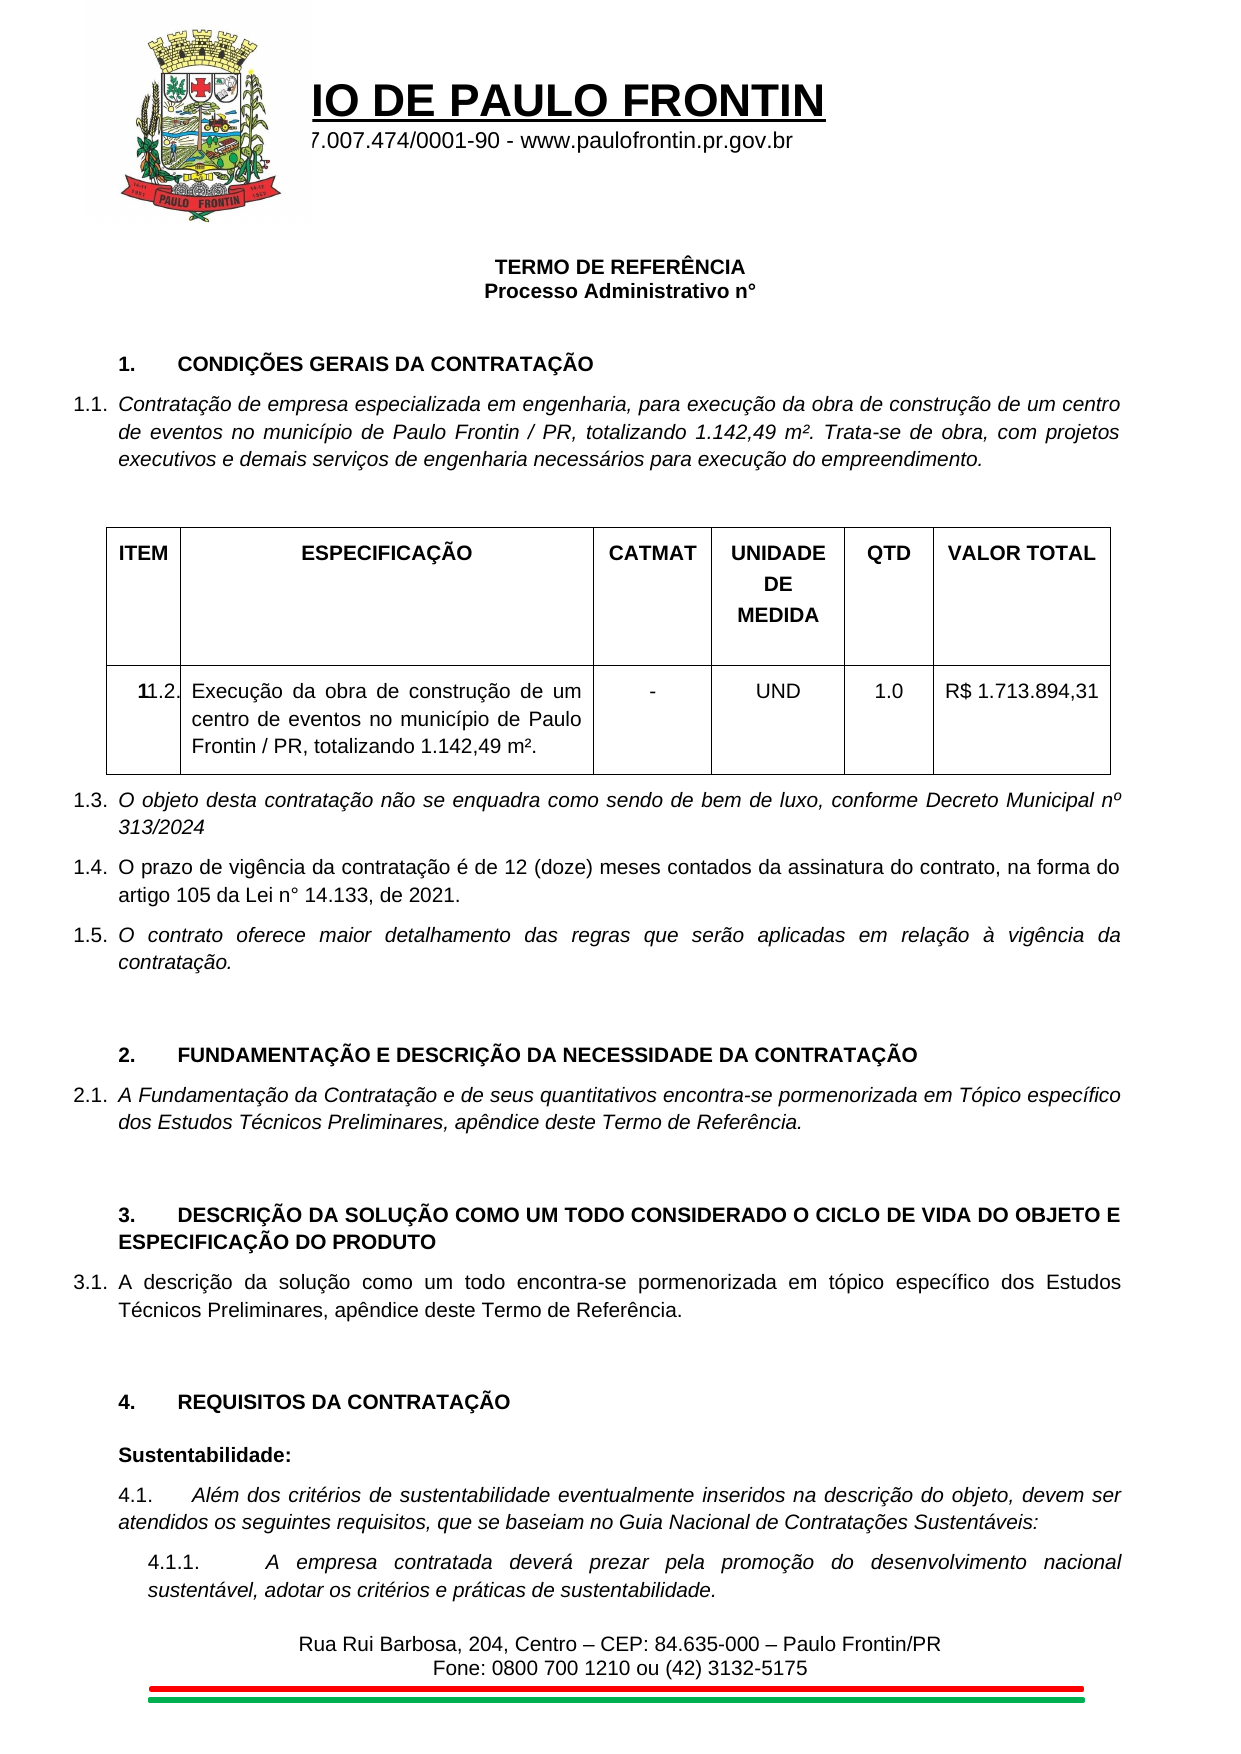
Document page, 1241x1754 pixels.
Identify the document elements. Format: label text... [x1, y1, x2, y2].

text O contrato oferece maior detalhamento das regras que serão aplicadas em relação à vigência da contratação. [73, 922, 1122, 974]
table_header QTD [845, 528, 933, 665]
text FUNDAMENTAÇÃO E DESCRIÇÃO DA NECESSIDADE DA CONTRATAÇÃO [118, 1042, 1122, 1066]
text REQUISITOS DA CONTRATAÇÃO [118, 1390, 1122, 1414]
table_cell - [594, 666, 711, 774]
table_header CATMAT [594, 528, 711, 665]
text A Fundamentação da Contratação e de seus quantitativos encontra-se pormenorizada em Tópico específico dos Estudos Técnicos Preliminares, apêndice deste Termo de Referência. [73, 1082, 1122, 1134]
text CONDIÇÕES GERAIS DA CONTRATAÇÃO [118, 352, 1122, 376]
text DESCRIÇÃO DA SOLUÇÃO COMO UM TODO CONSIDERADO O CICLO DE VIDA DO OBJETO E ESPECIFICAÇÃO DO PRODUTO [118, 1202, 1122, 1254]
list A empresa contratada deverá prezar pela promoção do desenvolvimento nacional sustentável, adotar os critérios e práticas de sustentabilidade. [148, 1550, 1122, 1601]
text O objeto desta contratação não se enquadra como sendo de bem de luxo, conforme Decreto Municipal nº 313/2024 [73, 787, 1122, 839]
table_cell UND [712, 666, 844, 774]
text TERMO DE REFERÊNCIA [118, 255, 1122, 279]
text O prazo de vigência da contratação é de 12 (doze) meses contados da assinatura do contrato, na forma do artigo 105 da Lei n° 14.133, de 2021. [73, 855, 1122, 906]
list Além dos critérios de sustentabilidade eventualmente inseridos na descrição do objeto, devem ser atendidos os seguintes requisitos, que se baseiam no Guia Nacional de Contratações Sustentáveis: [118, 1482, 1122, 1534]
table_cell Execução da obra de construção de um centro de eventos no município de Paulo Frontin / PR, totalizando 1.142,49 m². [181, 666, 593, 774]
table_cell 1.0 [845, 666, 933, 774]
table_cell R$ 1.713.894,31 [934, 666, 1110, 774]
picture [84, 0, 313, 222]
table_header VALOR TOTAL [934, 528, 1110, 665]
text Processo Administrativo n° [118, 279, 1122, 303]
text A descrição da solução como um todo encontra-se pormenorizada em tópico específico dos Estudos Técnicos Preliminares, apêndice deste Termo de Referência. [73, 1270, 1122, 1321]
table_cell 1 [107, 666, 180, 774]
text Contratação de empresa especializada em engenharia, para execução da obra de construção de um centro de eventos no município de Paulo Frontin / PR, totalizando 1.142,49 m². Trata-se de obra, com projetos executivos e demais serviços de engenharia necessários para execução do empreendimento. [73, 392, 1122, 471]
table_header ITEM [107, 528, 180, 665]
text Sustentabilidade: [118, 1442, 1122, 1466]
table_header ESPECIFICAÇÃO [181, 528, 593, 665]
table_header UNIDADE DE MEDIDA [712, 528, 844, 665]
